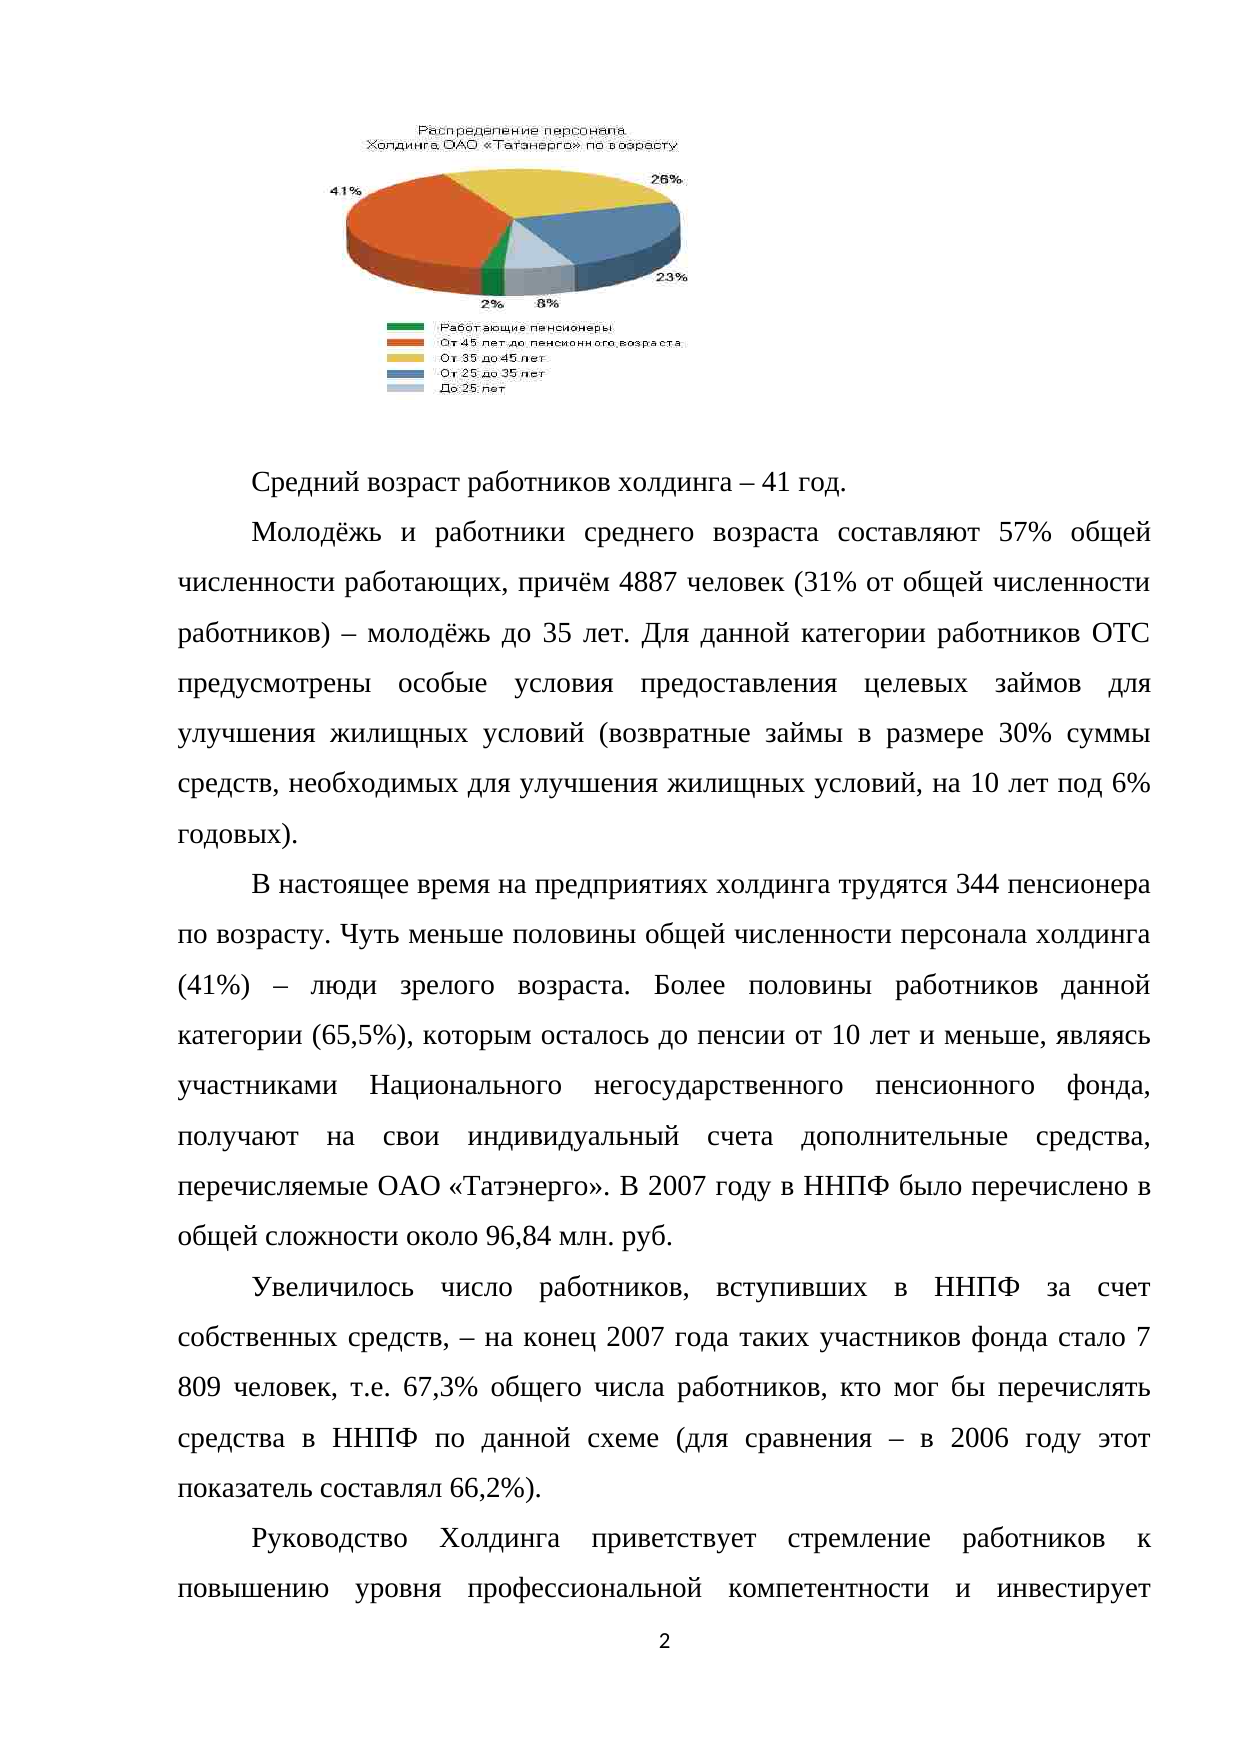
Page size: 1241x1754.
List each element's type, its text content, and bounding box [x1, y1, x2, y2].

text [177, 1520, 1152, 1604]
text В настоящее время на предприятиях холдинга трудятся 344 пенсионера по возрасту. Чуть меньше половины общей численности персонала холдинга (41%) – люди зрелого возраста. Более половины работников данной категории (65,5%), которым осталось до пенсии от 10 лет и меньше, являясь участниками Национального негосударственного пенсионного фонда, получают на свои индивидуальный счета дополнительные средства, перечисляемые ОАО «Татэнерго». В 2007 году в ННПФ было перечислено в общей сложности около 96,84 млн. руб. [177, 866, 1152, 1252]
text Молодёжь и работники среднего возраста составляют 57% общей численности работающих, причём 4887 человек (31% от общей численности работников) – молодёжь до 35 лет. Для данной категории работников ОТС предусмотрены особые условия предоставления целевых займов для улучшения жилищных условий (возвратные займы в размере 30% суммы средств, необходимых для улучшения жилищных условий, на 10 лет под 6% годовых). [177, 514, 1152, 849]
text Средний возраст работников холдинга – 41 год. [177, 464, 1152, 497]
text Увеличилось число работников, вступивших в ННПФ за счет собственных средств, – на конец 2007 года таких участников фонда стало 7 809 человек, т.е. 67,3% общего числа работников, кто мог бы перечислять средства в ННПФ по данной схеме (для сравнения – в 2006 году этот показатель составлял 66,2%). [177, 1269, 1152, 1503]
picture [251, 118, 764, 400]
